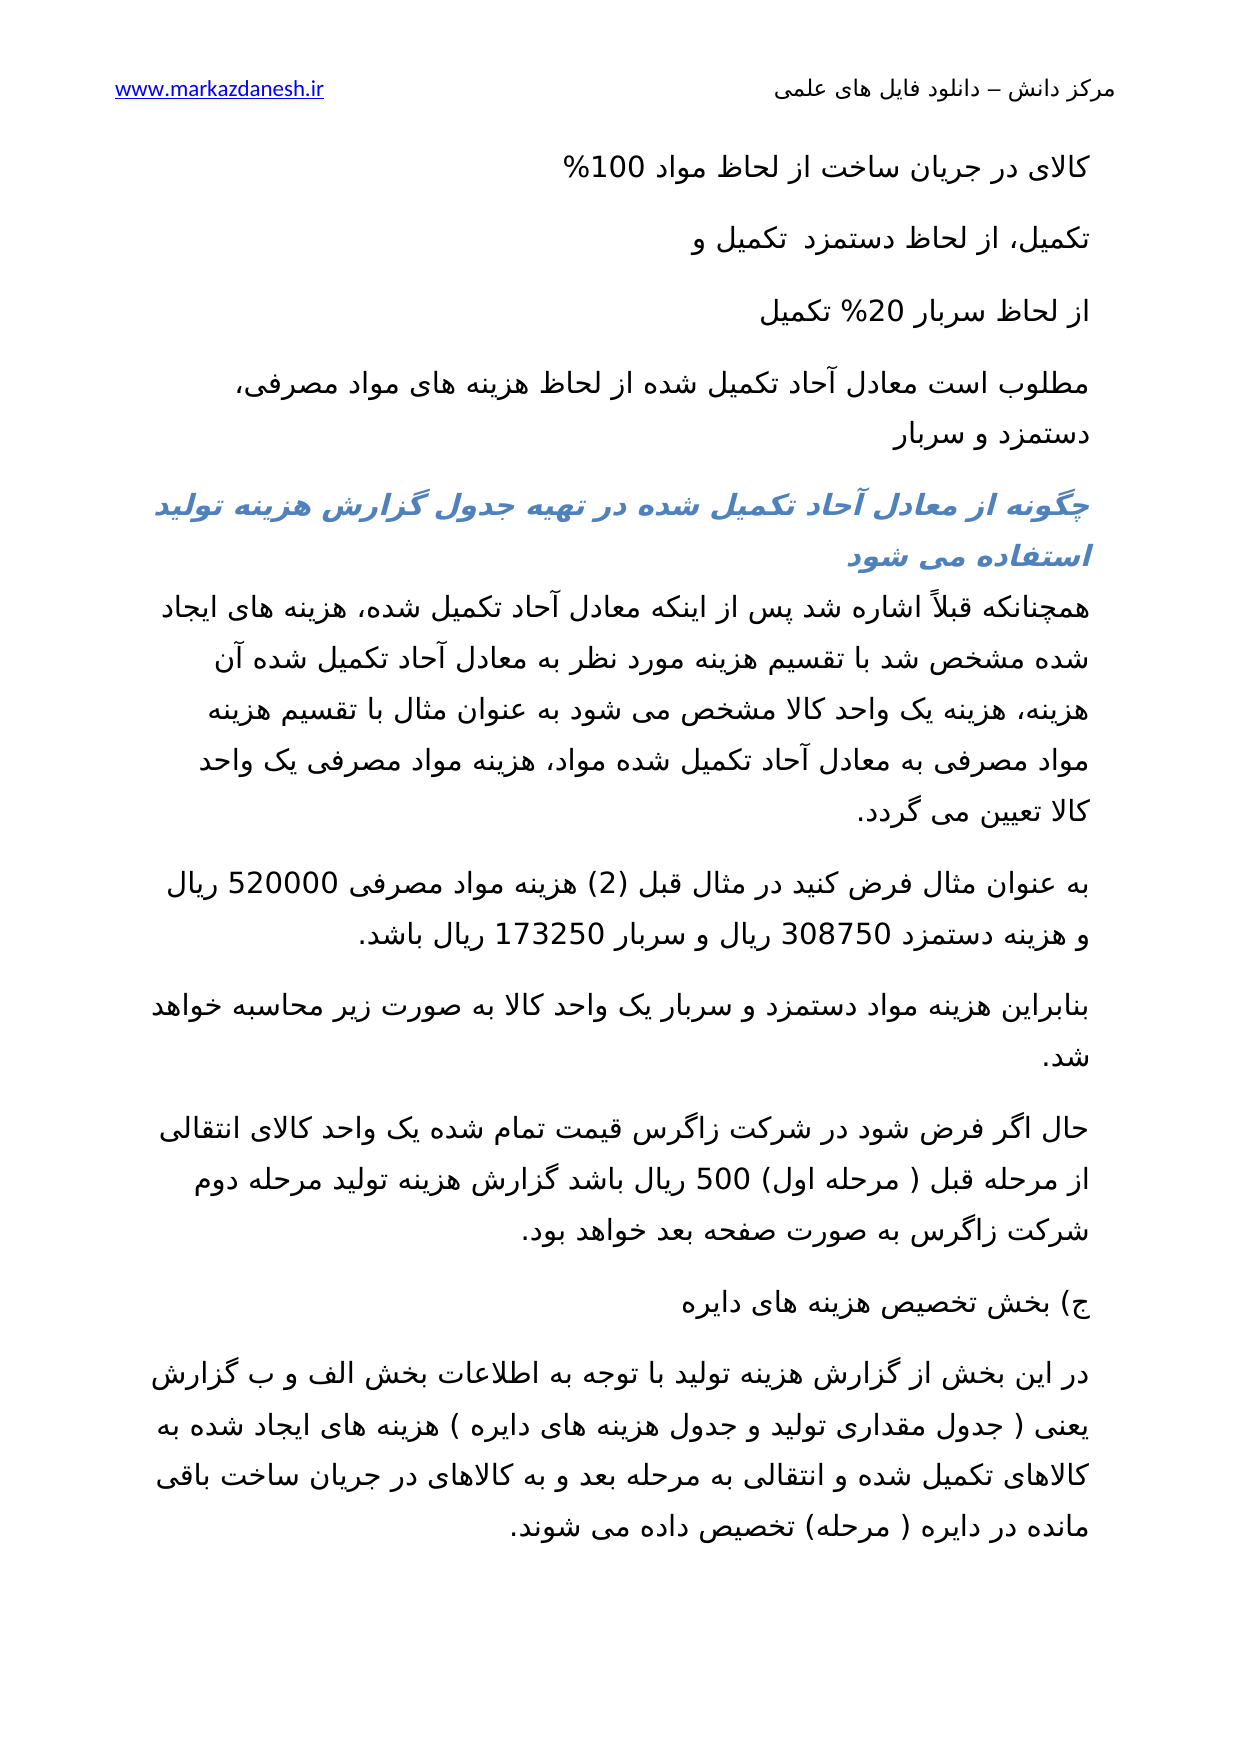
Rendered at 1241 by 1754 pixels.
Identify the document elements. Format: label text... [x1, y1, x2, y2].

text تکمیل، از لحاظ دستمزد تکمیل و [150, 222, 1090, 256]
text بنابراین هزینه مواد دستمزد و سربار یک واحد کالا به صورت زیر محاسبه خواهد شد. [150, 989, 1090, 1074]
text حال اگر فرض شود در شرکت زاگرس قیمت تمام شده یک واحد کالای انتقالی از مرحله قبل ( مرحله اول) 500 ریال باشد گزارش هزینه تولید مرحله دوم شرکت زاگرس به صورت صفحه بعد خواهد بود. [150, 1111, 1090, 1247]
text کالای در جریان ساخت از لحاظ مواد 100% [150, 150, 1090, 184]
text ج) بخش تخصیص هزینه های دایره [150, 1285, 1090, 1319]
text در این بخش از گزارش هزینه تولید با توجه به اطلاعات بخش الف و ب گزارش یعنی ( جدول مقداری تولید و جدول هزینه های دایره ) هزینه های ایجاد شده به کالاهای تکمیل شده و انتقالی به مرحله بعد و به کالاهای در جریان ساخت باقی مانده در دایره ( مرحله) تخصیص داده می شوند. [150, 1357, 1090, 1544]
text از لحاظ سربار 20% تکمیل [150, 294, 1090, 328]
text به عنوان مثال فرض کنید در مثال قبل (2) هزینه مواد مصرفی 520000 ریال و هزینه دستمزد 308750 ریال و سربار 173250 ریال باشد. [150, 866, 1090, 951]
text همچنانکه قبلاً اشاره شد پس از اینکه معادل آحاد تکمیل شده، هزینه های ایجاد شده مشخص شد با تقسیم هزینه مورد نظر به معادل آحاد تکمیل شده آن هزینه، هزینه یک واحد کالا مشخص می شود به عنوان مثال با تقسیم هزینه مواد مصرفی به معادل آحاد تکمیل شده مواد، هزینه مواد مصرفی یک واحد کالا تعیین می گردد. [150, 591, 1090, 828]
subtitle چگونه از معادل آحاد تکمیل شده در تهیه جدول گزارش هزینه تولید استفاده می شود [150, 489, 1090, 573]
text مطلوب است معادل آحاد تکمیل شده از لحاظ هزینه های مواد مصرفی، دستمزد و سربار [150, 366, 1090, 451]
